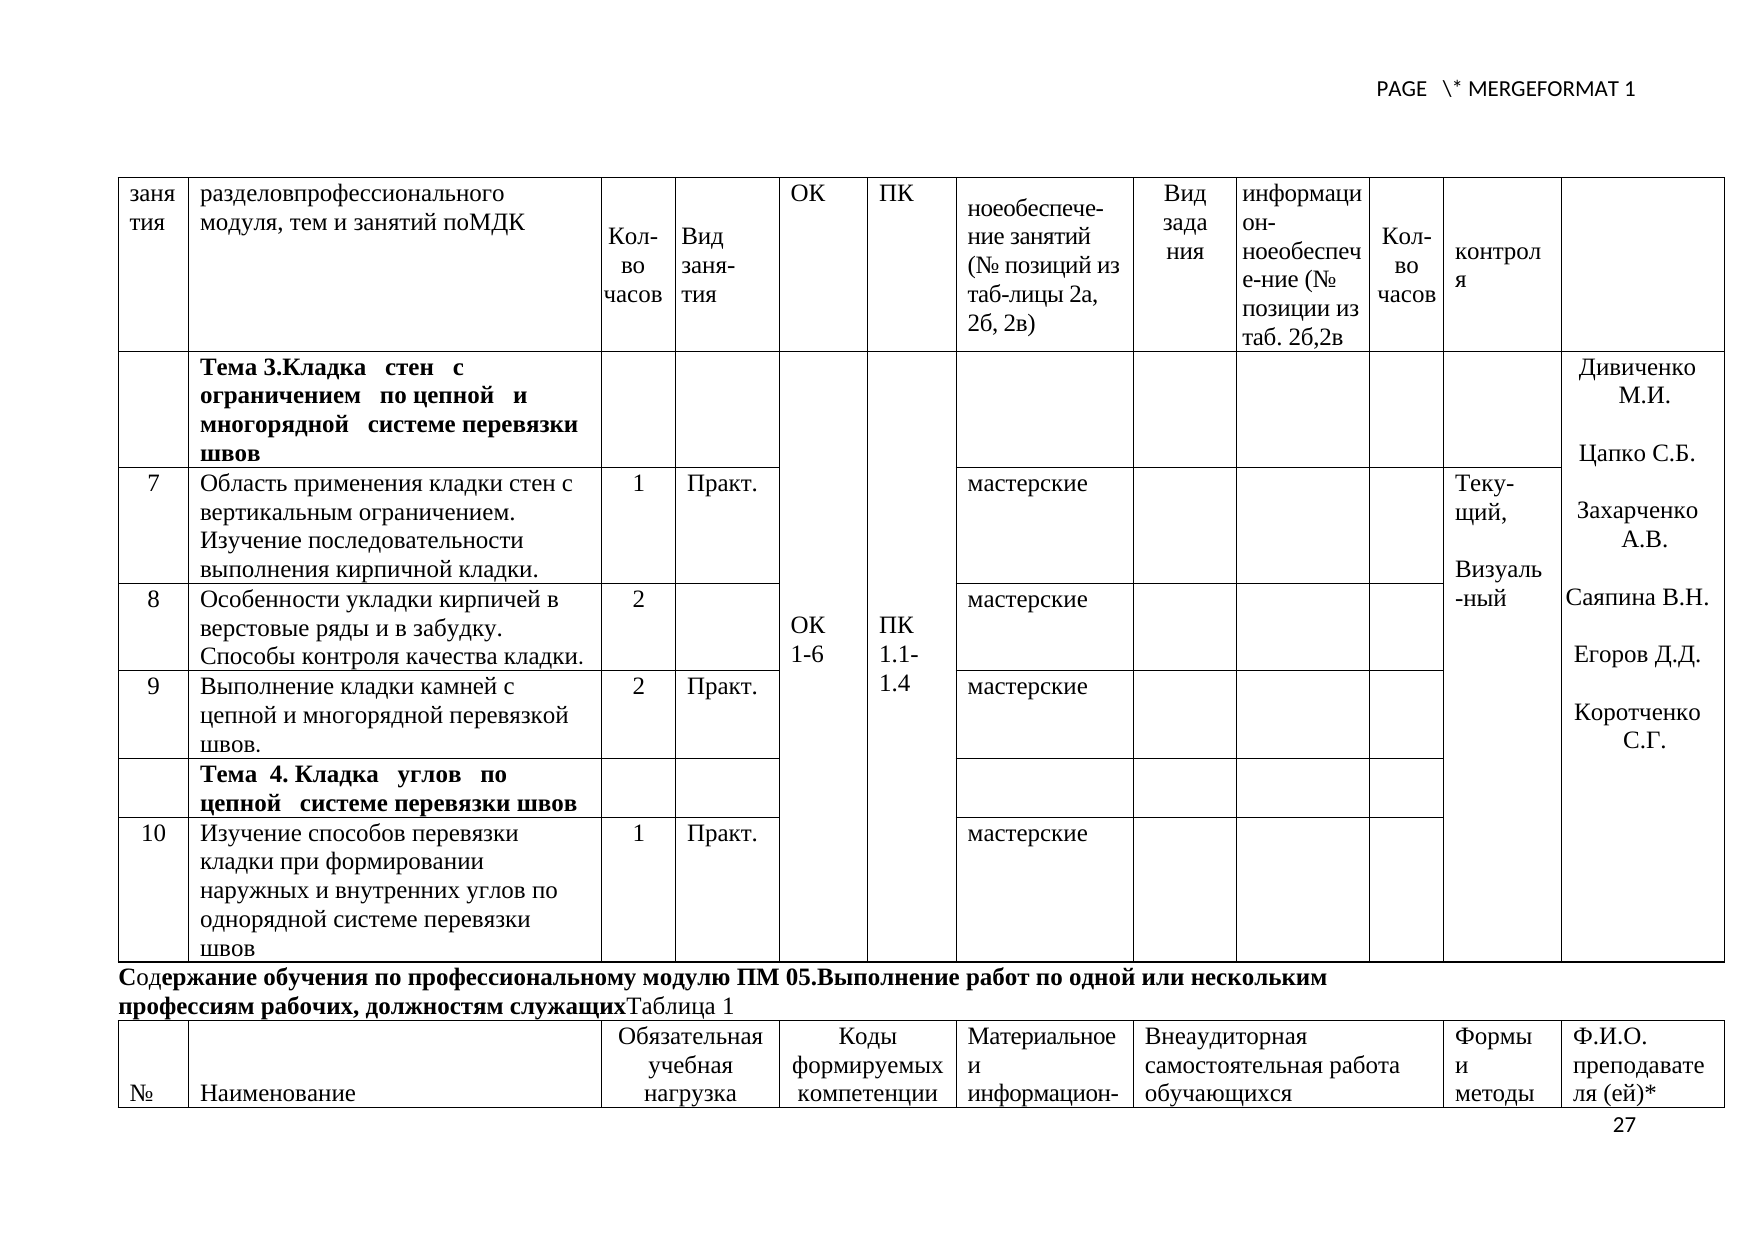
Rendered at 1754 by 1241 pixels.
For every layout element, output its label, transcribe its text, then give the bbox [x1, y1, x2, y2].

table_cell Особенности укладки кирпичей в верстовые ряды и в забудку. Способы контроля качества кладки. [189, 584, 601, 670]
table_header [1562, 1021, 1724, 1107]
table_cell информацион-ноеобеспече-ние (№ позиции из таб. 2б,2в [1237, 178, 1369, 351]
table_cell [1370, 818, 1443, 961]
table_cell [1134, 759, 1236, 817]
table_cell [1134, 671, 1236, 758]
table_cell [957, 352, 1133, 467]
table_cell 8 [119, 584, 188, 670]
table_cell Тема 4. Кладка углов по цепной системе перевязки швов [189, 759, 601, 817]
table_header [1562, 178, 1724, 351]
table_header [957, 178, 1133, 351]
table_cell мастерские [957, 584, 1133, 670]
table_cell 9 [119, 671, 188, 758]
table_cell Дивиченко М.И. Цапко С.Б. Захарченко А.В. Саяпина В.Н. Егоров Д.Д. Коротченко С.Г. [1562, 352, 1724, 961]
table_cell мастерские [957, 468, 1133, 583]
table_cell [1370, 759, 1443, 817]
table_cell Выполнение кладки камней с цепной и многорядной перевязкой швов. [189, 671, 601, 758]
table_cell [1237, 818, 1369, 961]
table_cell [1237, 352, 1369, 467]
table_cell 1 [602, 468, 675, 583]
table_cell 2 [602, 584, 675, 670]
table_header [189, 1021, 601, 1107]
table_cell [602, 759, 675, 817]
table_cell мастерские [957, 671, 1133, 758]
table_header Коды формируемых компетенции [780, 1021, 956, 1107]
table_header № занятия [119, 1021, 188, 1107]
table_cell 1 [602, 818, 675, 961]
table_cell [1370, 468, 1443, 583]
table_cell [1134, 818, 1236, 961]
text Содержание обучения по профессиональному модулю ПМ 05.Выполнение работ по одной или нескольким [118, 963, 1636, 991]
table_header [189, 178, 601, 351]
table_cell [676, 352, 779, 467]
table_cell [1237, 759, 1369, 817]
table_cell Вид зада ния [1134, 178, 1236, 351]
table_header Обязательная учебная нагрузка [602, 1021, 779, 1107]
table_cell Теку-щий, Визуаль-ный [1444, 468, 1561, 961]
table_cell 7 [119, 468, 188, 583]
table_cell ПК [868, 178, 956, 351]
table_cell [119, 352, 188, 467]
table_cell [1370, 352, 1443, 467]
table_cell [1134, 584, 1236, 670]
table_cell 10 [119, 818, 188, 961]
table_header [1444, 1021, 1561, 1107]
table_cell Область применения кладки стен с вертикальным ограничением. Изучение последовательности выполнения кирпичной кладки. [189, 468, 601, 583]
table_cell Практ. [676, 671, 779, 758]
table_cell Кол-во часов [1370, 178, 1443, 351]
table_cell 2 [602, 671, 675, 758]
table_cell ПК 1.1-1.4 [868, 352, 956, 961]
table_cell мастерские [957, 818, 1133, 961]
table_cell [1370, 671, 1443, 758]
table_cell Изучение способов перевязки кладки при формировании наружных и внутренних углов по однорядной системе перевязки швов [189, 818, 601, 961]
table_cell Практ. [676, 818, 779, 961]
table_cell [1237, 584, 1369, 670]
table_cell Кол-во часов [602, 178, 675, 351]
table_cell [119, 759, 188, 817]
table_cell [1134, 352, 1236, 467]
table_cell ОК [780, 178, 867, 351]
table_cell [957, 759, 1133, 817]
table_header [1444, 178, 1561, 351]
table_cell [676, 584, 779, 670]
table_header № занятия [119, 178, 188, 351]
table_cell [602, 352, 675, 467]
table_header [957, 1021, 1133, 1107]
table_cell Тема 3.Кладка стен с ограничением по цепной и многорядной системе перевязки швов [189, 352, 601, 467]
table_header Внеаудиторная самостоятельная работа обучающихся [1134, 1021, 1443, 1107]
table_cell ОК 1-6 [780, 352, 867, 961]
text профессиям рабочих, должностям служащихТаблица 1 [118, 991, 1636, 1020]
table_cell Практ. [676, 468, 779, 583]
table_cell [676, 759, 779, 817]
table_cell [1237, 468, 1369, 583]
table_cell [1237, 671, 1369, 758]
table_cell [1134, 468, 1236, 583]
table_cell Вид заня- тия [676, 178, 779, 351]
table_cell [1370, 584, 1443, 670]
table_cell [1444, 352, 1561, 467]
